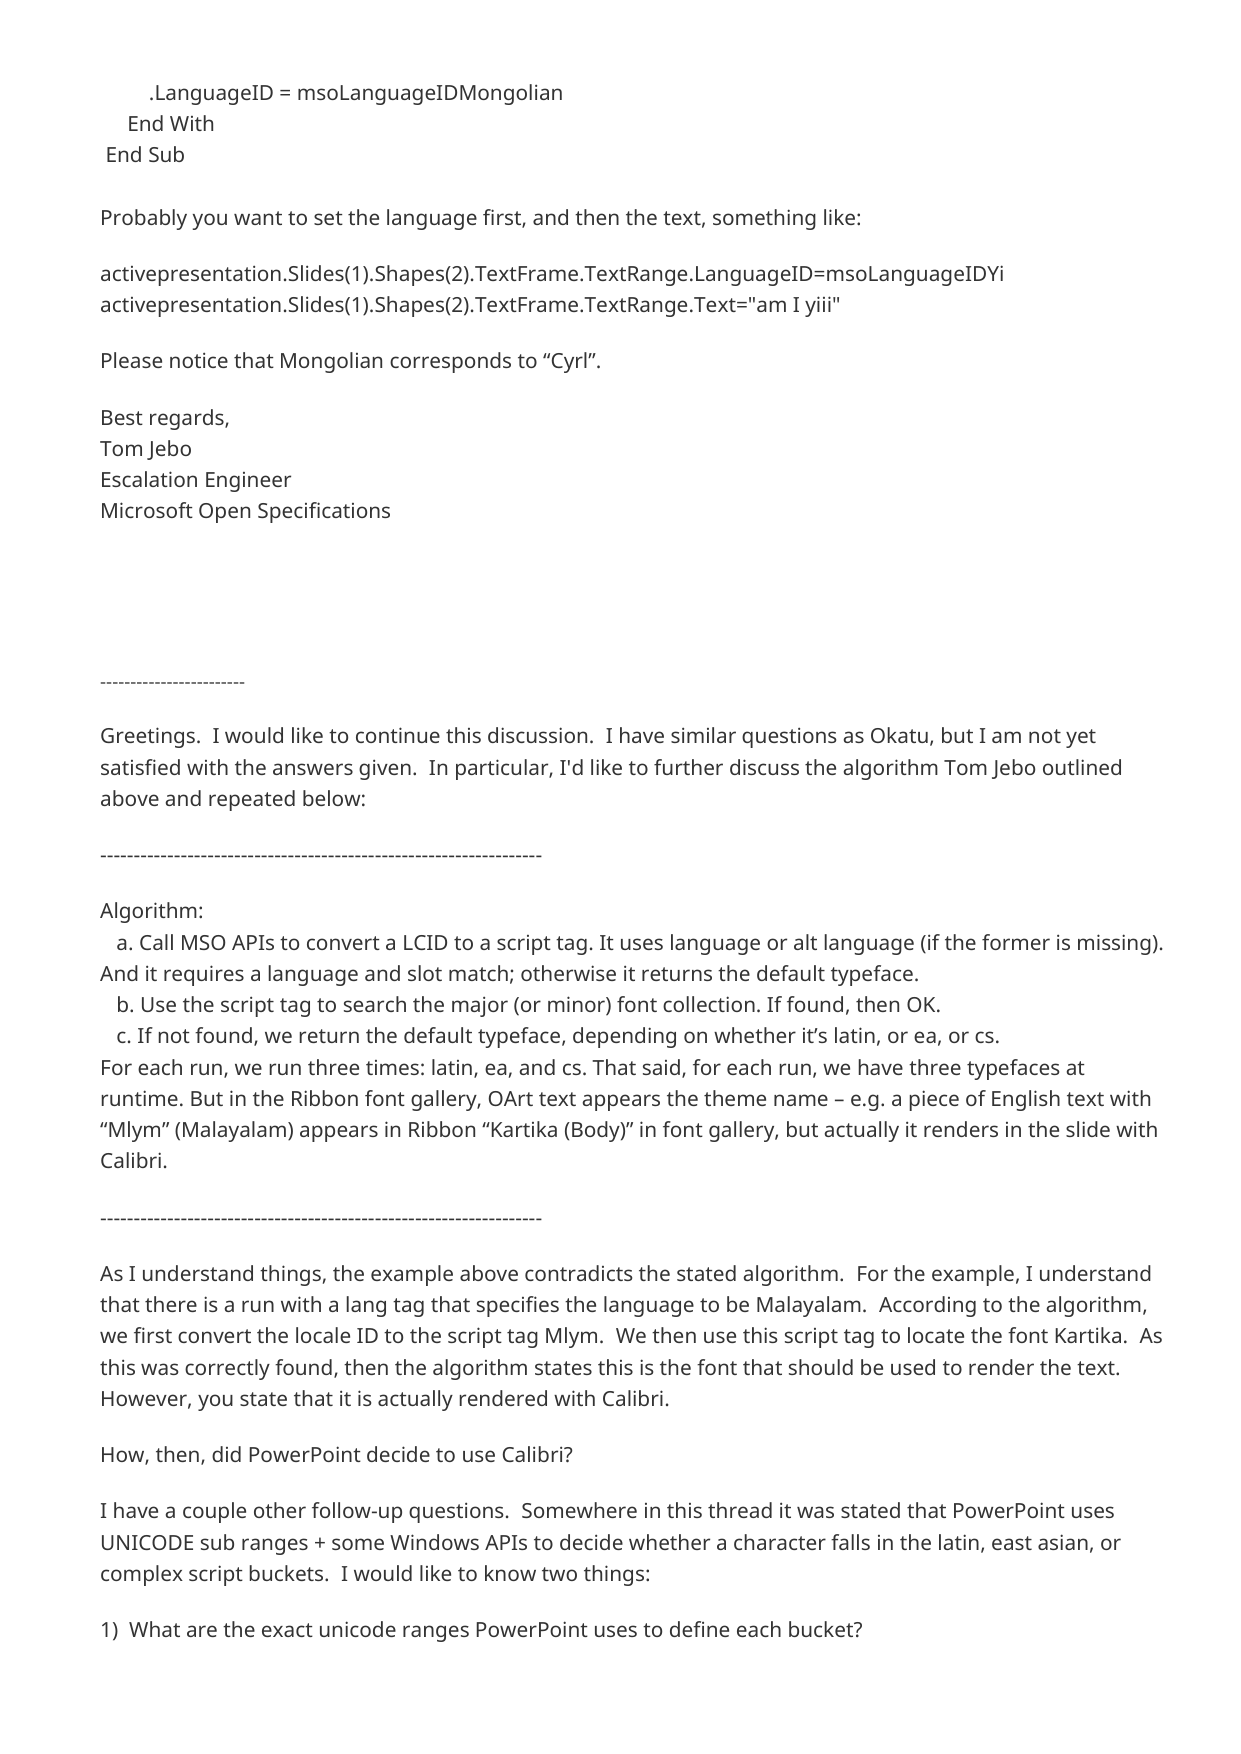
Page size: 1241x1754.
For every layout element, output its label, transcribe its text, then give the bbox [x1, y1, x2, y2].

text How, then, did PowerPoint decide to use Calibri? [100, 1437, 1165, 1469]
text Best regards, Tom Jebo Escalation Engineer Microsoft Open Specifications [100, 400, 1165, 525]
text activepresentation.Slides(1).Shapes(2).TextFrame.TextRange.LanguageID=msoLanguageIDYi activepresentation.Slides(1).Shapes(2).TextFrame.TextRange.Text="am I yiii" [100, 256, 1165, 319]
text I have a couple other follow-up questions. Somewhere in this thread it was stated that PowerPoint uses UNICODE sub ranges + some Windows APIs to decide whether a character falls in the latin, east asian, or complex script buckets. I would like to know two things: [100, 1494, 1165, 1587]
text Algorithm: a. Call MSO APIs to convert a LCID to a script tag. It uses language or alt language (if the former is missing). And it requires a language and slot match; otherwise it returns the default typeface. b. Use the script tag to search the major (or minor) font collection. If found, then OK. c. If not found, we return the default typeface, depending on whether it’s latin, or ea, or cs. For each run, we run three times: latin, ea, and cs. That said, for each run, we have three typefaces at runtime. But in the Ribbon font gallery, OArt text appears the theme name – e.g. a piece of English text with “Mlym” (Malayalam) appears in Ribbon “Kartika (Body)” in font gallery, but actually it renders in the slide with Calibri. [100, 894, 1165, 1175]
text ------------------------ [100, 662, 1165, 694]
text 1) What are the exact unicode ranges PowerPoint uses to define each bucket? [100, 1612, 1165, 1644]
text ------------------------------------------------------------------ [100, 1200, 1165, 1231]
text As I understand things, the example above contradicts the stated algorithm. For the example, I understand that there is a run with a lang tag that specifies the language to be Malayalam. According to the algorithm, we first convert the locale ID to the script tag Mlym. We then use this script tag to locate the font Kartika. As this was correctly found, then the algorithm states this is the font that should be used to render the text. However, you state that it is actually rendered with Calibri. [100, 1256, 1165, 1412]
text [100, 75, 1165, 231]
text Greetings. I would like to continue this discussion. I have similar questions as Okatu, but I am not yet satisfied with the answers given. In particular, I'd like to further discuss the algorithm Tom Jebo outlined above and repeated below: [100, 719, 1165, 812]
text Please notice that Mongolian corresponds to “Cyrl”. [100, 344, 1165, 375]
text ------------------------------------------------------------------ [100, 837, 1165, 869]
